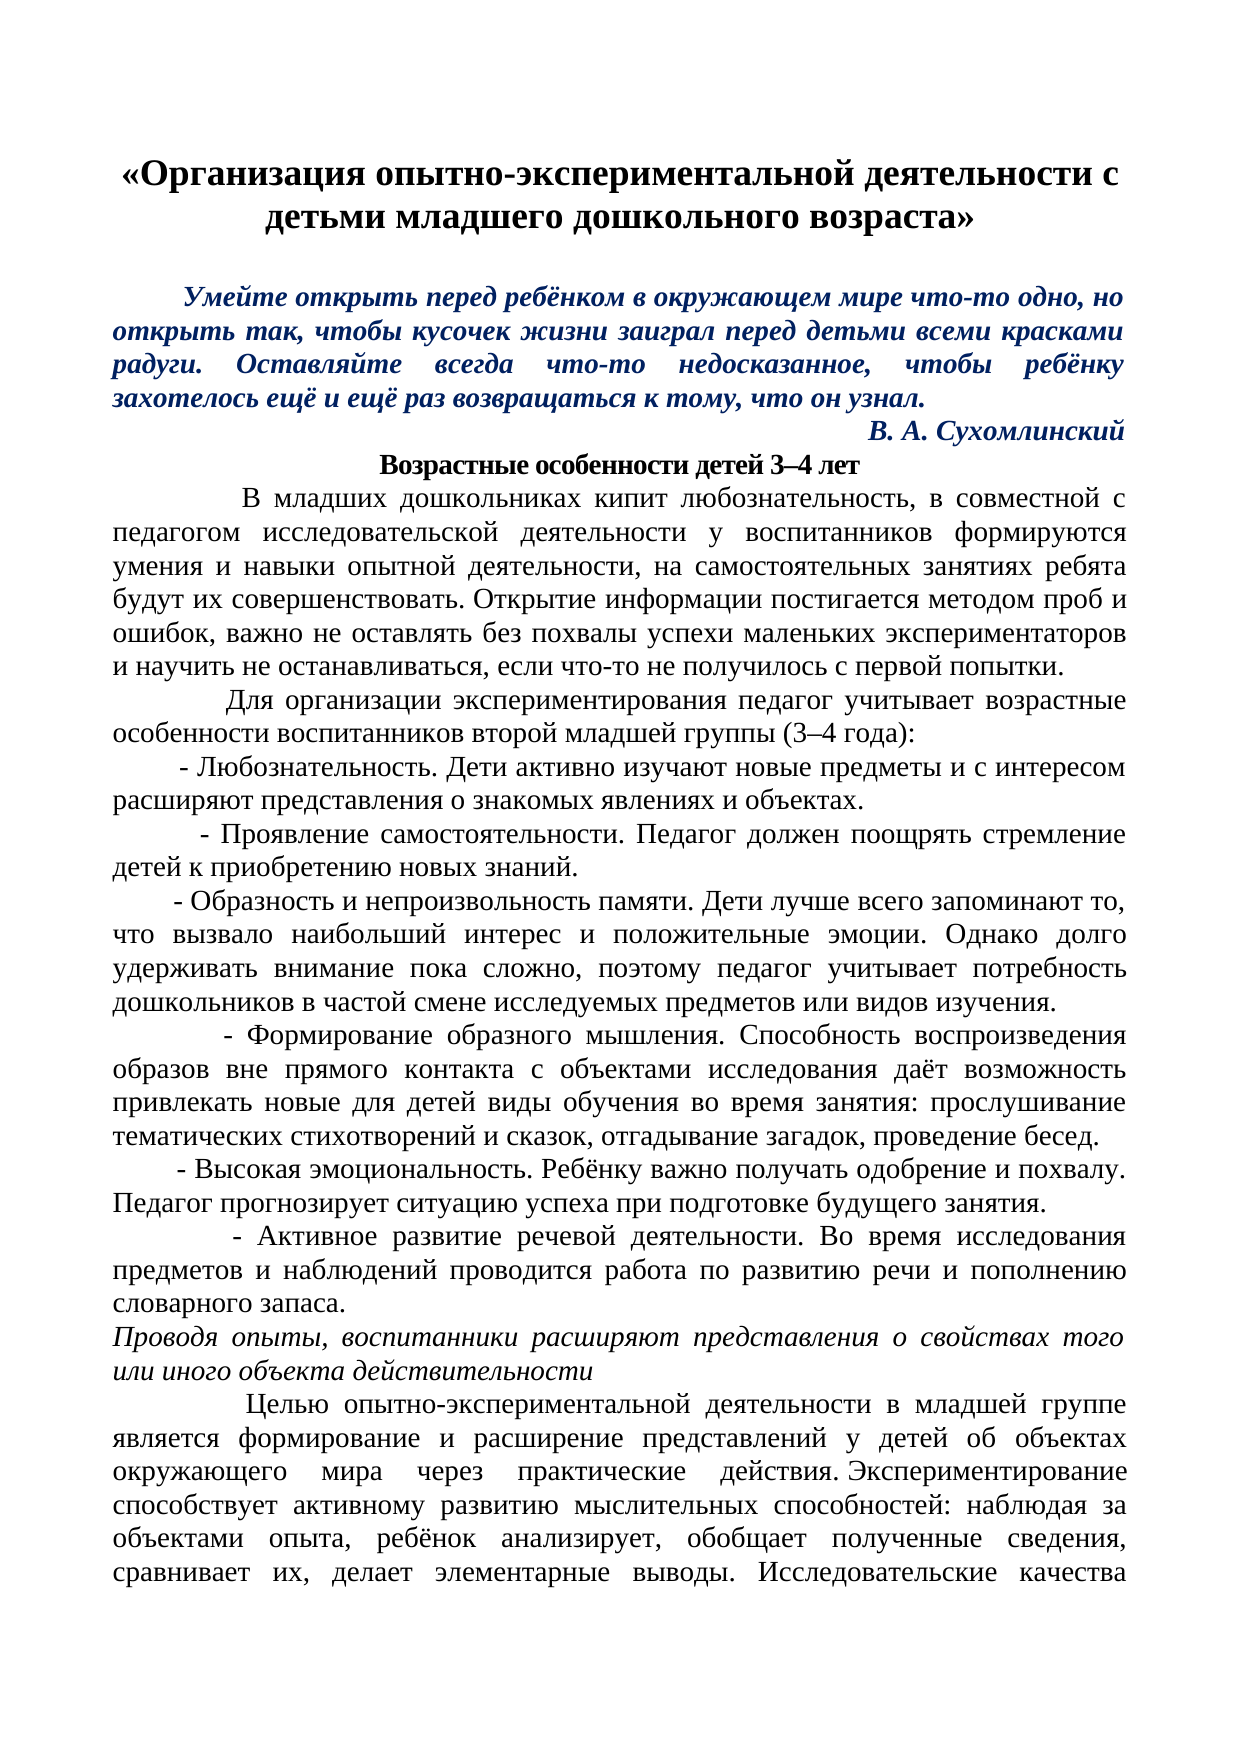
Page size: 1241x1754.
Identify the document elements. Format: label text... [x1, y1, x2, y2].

text - Любознательность. Дети активно изучают новые предметы и с интересом расширяют представления о знакомых явлениях и объектах. [112, 749, 1128, 816]
text - Активное развитие речевой деятельности. Во время исследования предметов и наблюдений проводится работа по развитию речи и пополнению словарного запаса. [112, 1218, 1128, 1319]
text В младших дошкольниках кипит любознательность, в совместной с педагогом исследовательской деятельности у воспитанников формируются умения и навыки опытной деятельности, на самостоятельных занятиях ребята будут их совершенствовать. Открытие информации постигается методом проб и ошибок, важно не оставлять без похвалы успехи маленьких экспериментаторов и научить не останавливаться, если что-то не получилось с первой попытки. [112, 481, 1128, 682]
text - Высокая эмоциональность. Ребёнку важно получать одобрение и похвалу. Педагог прогнозирует ситуацию успеха при подготовке будущего занятия. [112, 1151, 1128, 1218]
text Умейте открыть перед ребёнком в окружающем мире что-то одно, но открыть так, чтобы кусочек жизни заиграл перед детьми всеми красками радуги. Оставляйте всегда что-то недосказанное, чтобы ребёнку захотелось ещё и ещё раз возвращаться к тому, что он узнал. [112, 279, 1128, 413]
text В. А. Сухомлинский [112, 413, 1128, 447]
text Для организации экспериментирования педагог учитывает возрастные особенности воспитанников второй младшей группы (3–4 года): [112, 682, 1128, 749]
text - Образность и непроизвольность памяти. Дети лучше всего запоминают то, что вызвало наибольший интерес и положительные эмоции. Однако долго удерживать внимание пока сложно, поэтому педагог учитывает потребность дошкольников в частой смене исследуемых предметов или видов изучения. [112, 883, 1128, 1017]
text Возрастные особенности детей 3–4 лет [112, 447, 1128, 481]
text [112, 1386, 1128, 1587]
text Проводя опыты, воспитанники расширяют представления о свойствах того или иного объекта действительности [112, 1319, 1128, 1386]
text - Проявление самостоятельности. Педагог должен поощрять стремление детей к приобретению новых знаний. [112, 816, 1128, 883]
text - Формирование образного мышления. Способность воспроизведения образов вне прямого контакта с объектами исследования даёт возможность привлекать новые для детей виды обучения во время занятия: прослушивание тематических стихотворений и сказок, отгадывание загадок, проведение бесед. [112, 1017, 1128, 1151]
text «Организация опытно-экспериментальной деятельности с детьми младшего дошкольного возраста» [112, 150, 1128, 236]
